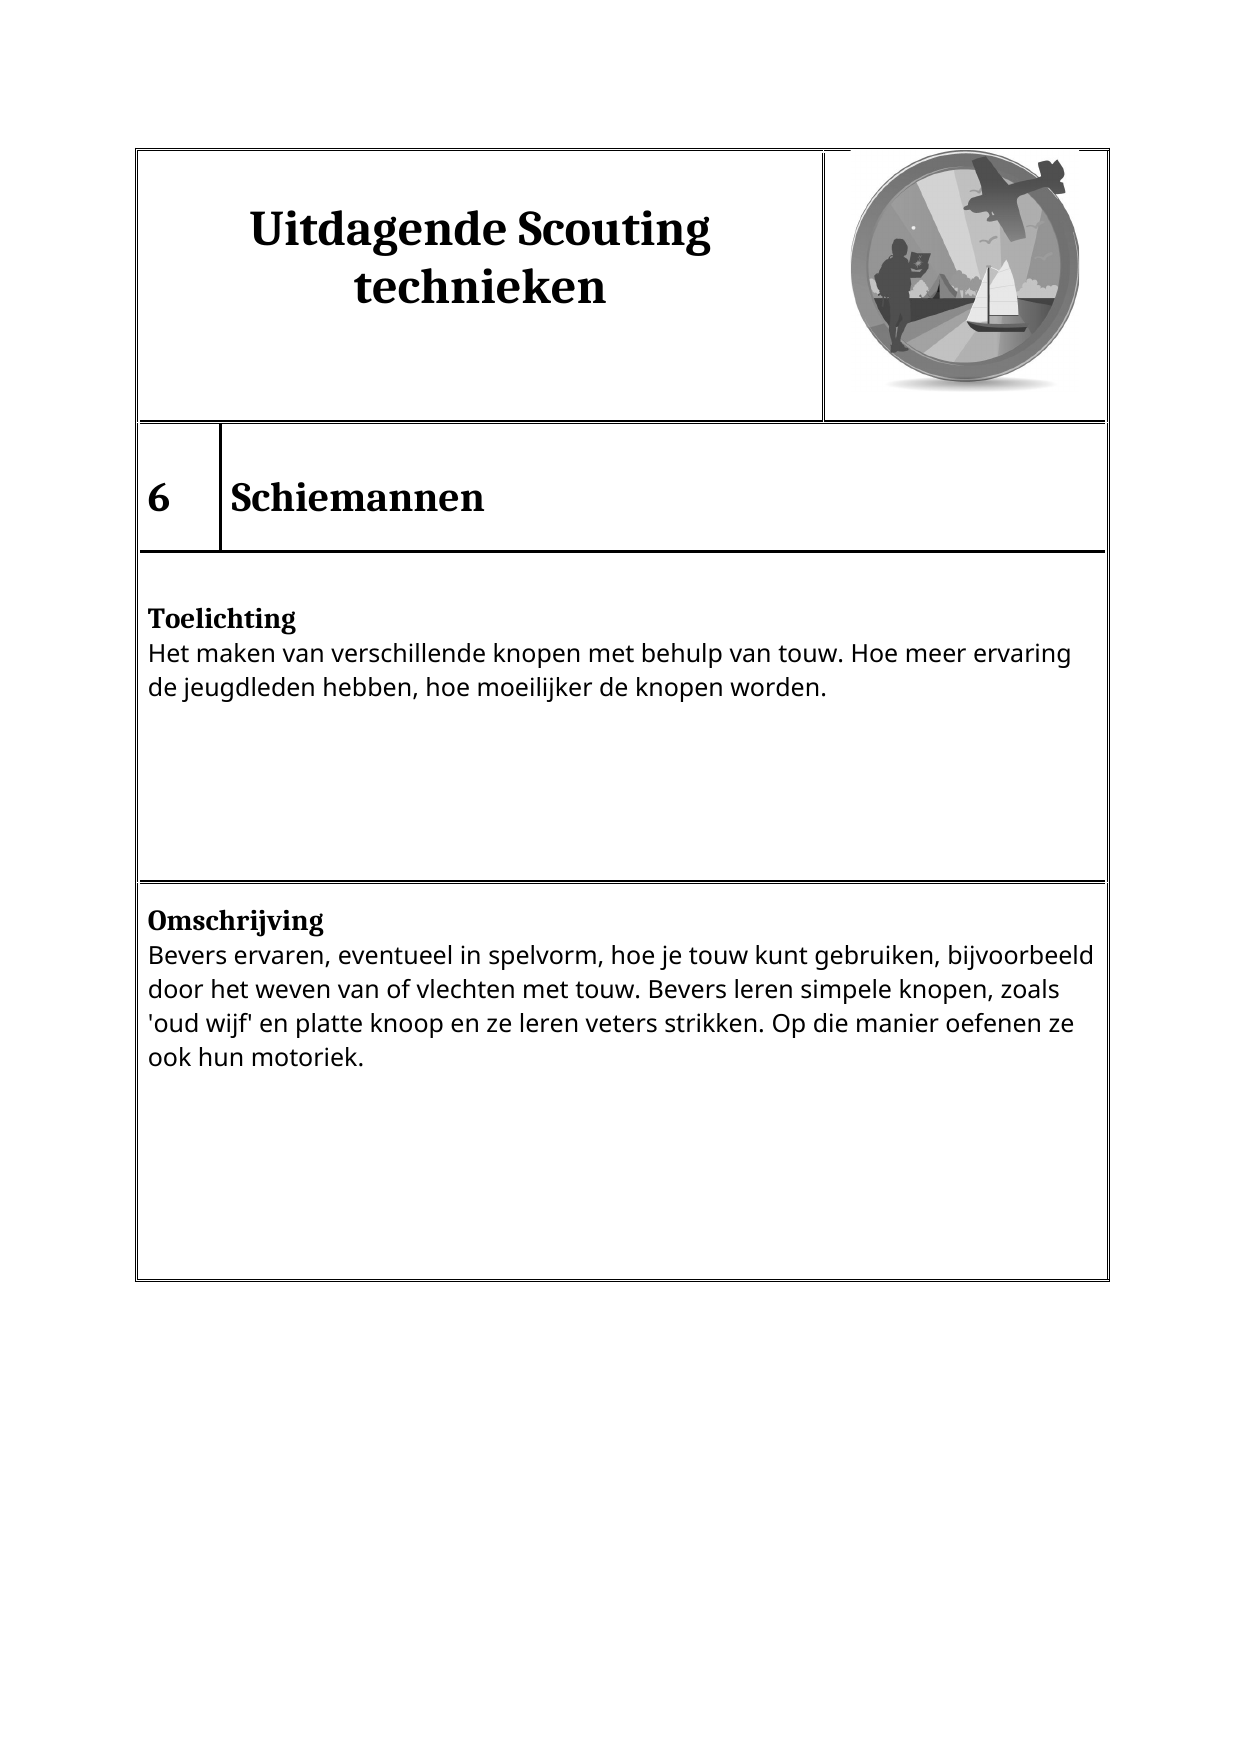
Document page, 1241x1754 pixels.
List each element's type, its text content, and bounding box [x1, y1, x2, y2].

table_cell Toelichting Het maken van verschillende knopen met behulp van touw. Hoe meer ervaring de jeugdleden hebben, hoe moeilijker de knopen worden. [138, 550, 1107, 880]
picture [850, 150, 1080, 392]
table_cell [824, 151, 1107, 420]
table_cell Schiemannen [222, 420, 1107, 550]
table_cell Omschrijving Bevers ervaren, eventueel in spelvorm, hoe je touw kunt gebruiken, bijvoorbeeld door het weven van of vlechten met touw. Bevers leren simpele knopen, zoals 'oud wijf' en platte knoop en ze leren veters strikken. Op die manier oefenen ze ook hun motoriek. [138, 880, 1107, 1278]
table_cell 6 [138, 420, 219, 550]
table_cell Uitdagende Scouting technieken [138, 151, 824, 420]
